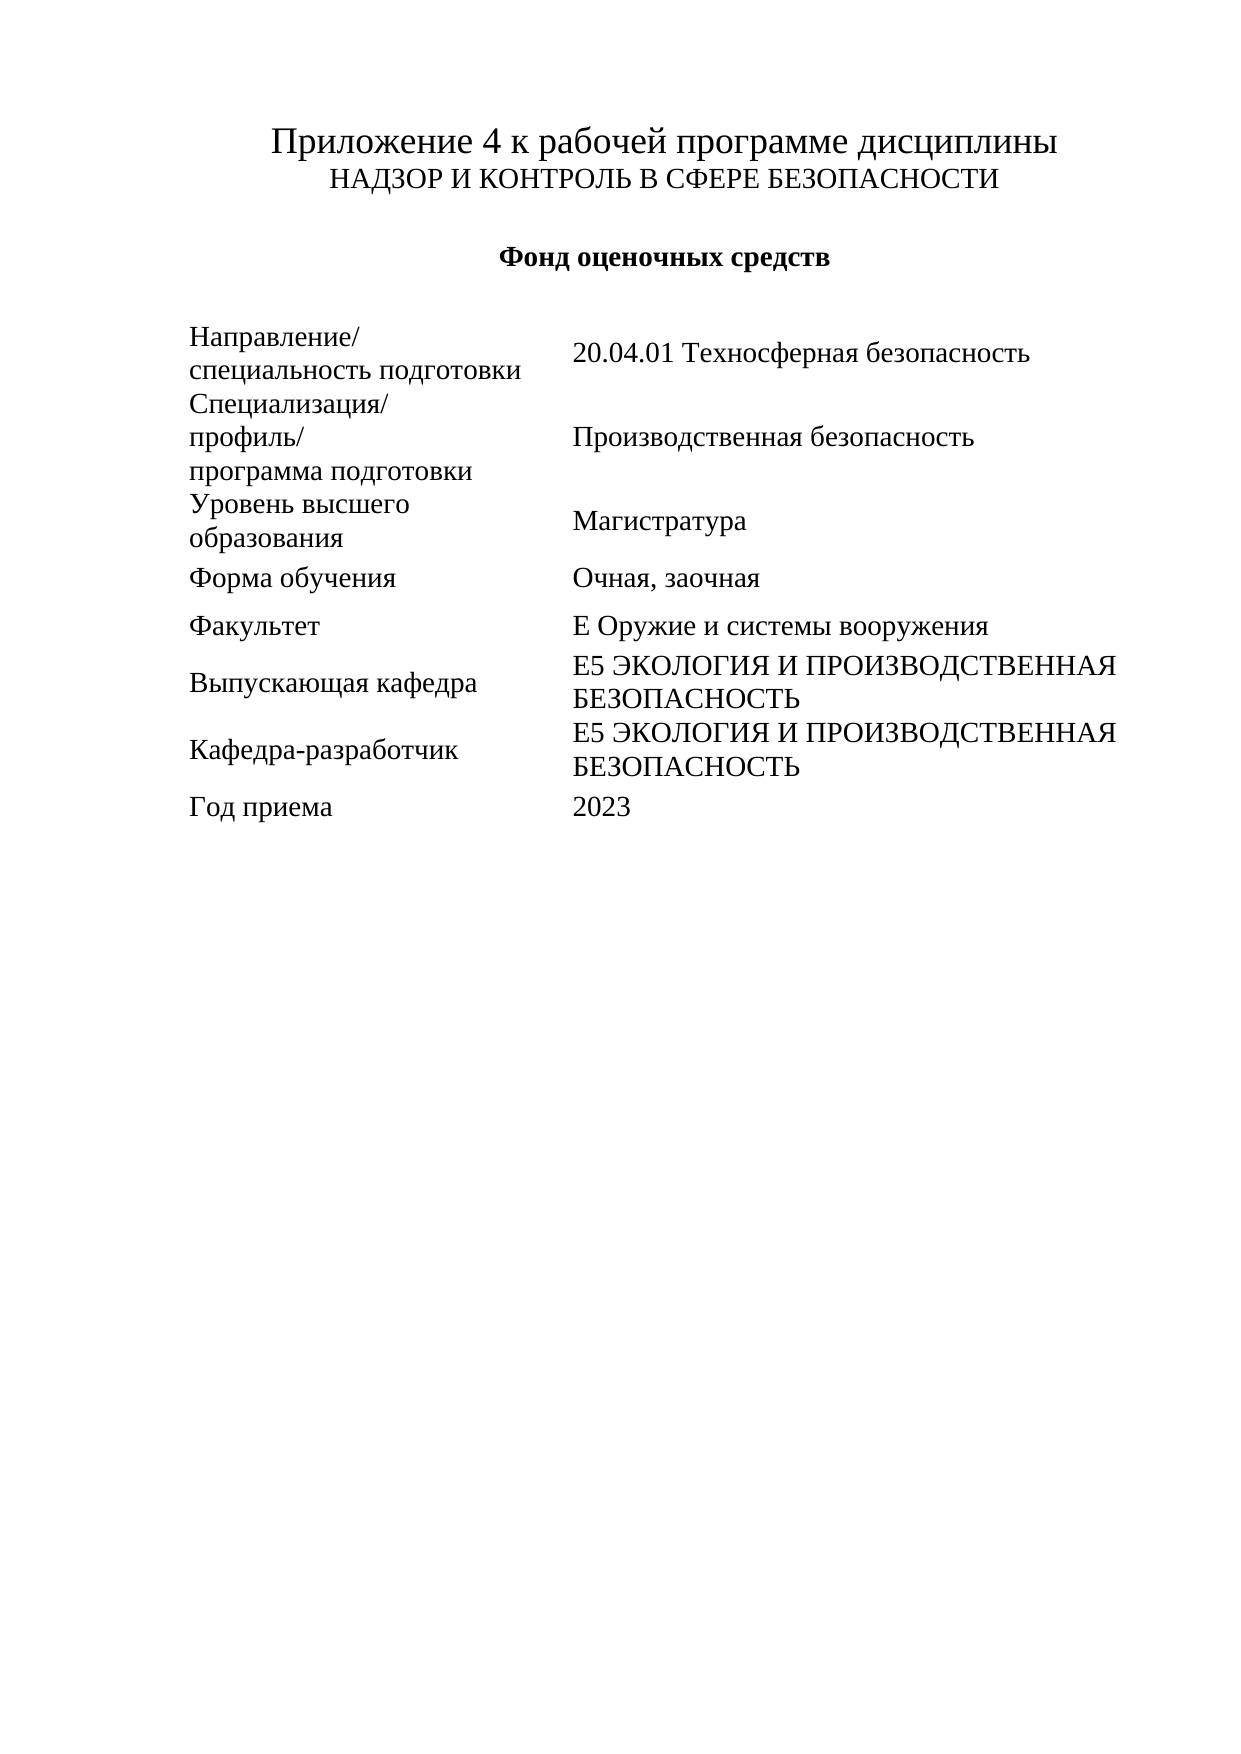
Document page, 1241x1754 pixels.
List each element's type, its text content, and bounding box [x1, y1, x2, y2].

table_cell Специализация/ профиль/ программа подготовки [178, 386, 561, 487]
table_cell Направление/ специальность подготовки [178, 319, 561, 386]
table_cell Выпускающая кафедра [178, 648, 561, 715]
table_cell Факультет [178, 601, 561, 648]
table_cell 20.04.01 Техносферная безопасность [561, 319, 1151, 386]
table_cell 2023 [561, 782, 1151, 829]
table_cell Е Оружие и системы вооружения [561, 601, 1151, 648]
table_cell Е5 ЭКОЛОГИЯ И ПРОИЗВОДСТВЕННАЯ БЕЗОПАСНОСТЬ [561, 715, 1151, 782]
table_cell НАДЗОР И КОНТРОЛЬ В СФЕРЕ БЕЗОПАСНОСТИ [178, 161, 1151, 206]
table_cell Фонд оценочных средств [178, 206, 1151, 319]
table_cell Очная, заочная [561, 554, 1151, 601]
table_cell Уровень высшего образования [178, 487, 561, 554]
table_cell Магистратура [561, 487, 1151, 554]
table_cell Производственная безопасность [561, 386, 1151, 487]
table_cell Форма обучения [178, 554, 561, 601]
table_cell Кафедра-разработчик [178, 715, 561, 782]
table_cell Е5 ЭКОЛОГИЯ И ПРОИЗВОДСТВЕННАЯ БЕЗОПАСНОСТЬ [561, 648, 1151, 715]
table_cell Год приема [178, 782, 561, 829]
table_header Приложение 4 к рабочей программе дисциплины [178, 118, 1151, 161]
